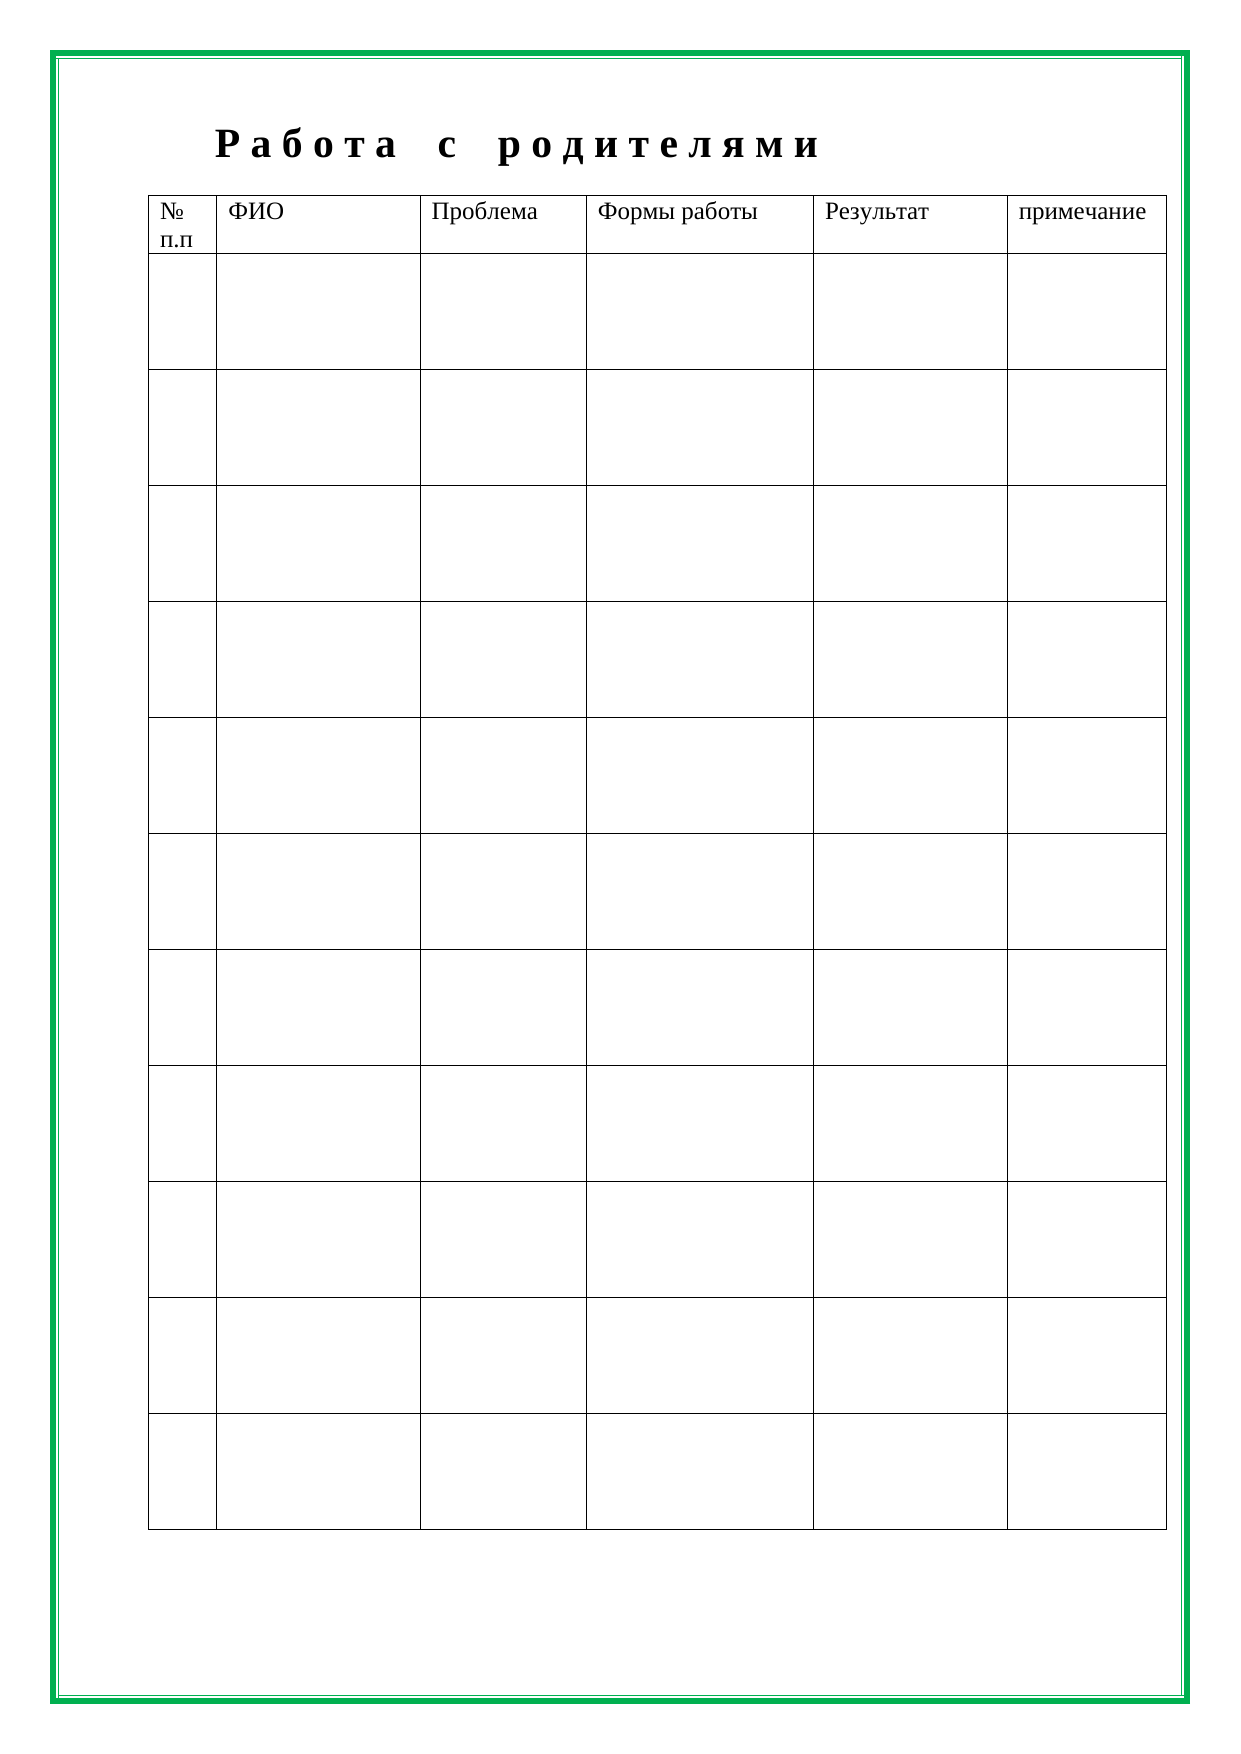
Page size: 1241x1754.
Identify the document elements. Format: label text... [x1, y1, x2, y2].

table_cell [1008, 602, 1166, 717]
table_cell [149, 486, 216, 601]
table_cell [814, 718, 1007, 833]
table_cell [1008, 254, 1166, 369]
table_cell [587, 1182, 813, 1297]
text Р а б о т а с р о д и т е л я м и [214, 118, 1152, 166]
table_cell [217, 1414, 420, 1529]
table_cell [421, 602, 586, 717]
table_cell [149, 602, 216, 717]
table_cell [587, 1298, 813, 1413]
table_header ФИО [217, 196, 420, 253]
table_cell [1008, 1182, 1166, 1297]
table_cell [149, 370, 216, 485]
table_cell [217, 950, 420, 1065]
table_cell [1008, 1066, 1166, 1181]
table_cell [587, 486, 813, 601]
table_cell [149, 834, 216, 949]
table_cell [421, 1414, 586, 1529]
table_cell [149, 254, 216, 369]
table_cell [421, 834, 586, 949]
table_cell [814, 1066, 1007, 1181]
table_cell [421, 950, 586, 1065]
table_cell [1008, 950, 1166, 1065]
table_cell [217, 602, 420, 717]
table_cell [421, 718, 586, 833]
table_cell [421, 1066, 586, 1181]
table_cell [587, 254, 813, 369]
table_cell [1008, 834, 1166, 949]
table_cell [587, 1414, 813, 1529]
table_cell [814, 1182, 1007, 1297]
table_header Проблема [421, 196, 586, 253]
table_cell [587, 1066, 813, 1181]
table_cell [1008, 486, 1166, 601]
table_cell [814, 1414, 1007, 1529]
table_cell [421, 370, 586, 485]
table_cell [421, 254, 586, 369]
table_cell [217, 834, 420, 949]
table_cell [587, 718, 813, 833]
table_cell [814, 950, 1007, 1065]
table_cell [217, 718, 420, 833]
table_cell [1008, 1298, 1166, 1413]
table_cell [421, 486, 586, 601]
table_cell [814, 370, 1007, 485]
table_cell [217, 486, 420, 601]
table_header Результат [814, 196, 1007, 253]
table_cell [421, 1298, 586, 1413]
table_cell [814, 602, 1007, 717]
table_cell [149, 718, 216, 833]
table_cell [149, 1182, 216, 1297]
table_cell [814, 254, 1007, 369]
table_cell [587, 602, 813, 717]
table_cell [814, 1298, 1007, 1413]
table_cell [217, 370, 420, 485]
table_cell [149, 950, 216, 1065]
table_cell [149, 1414, 216, 1529]
table_header примечание [1008, 196, 1166, 253]
table_cell [1008, 718, 1166, 833]
table_cell [814, 834, 1007, 949]
table_cell [149, 1066, 216, 1181]
table_header Формы работы [587, 196, 813, 253]
table_cell [587, 834, 813, 949]
table_cell [217, 1066, 420, 1181]
table_cell [587, 370, 813, 485]
table_cell [217, 254, 420, 369]
table_cell [814, 486, 1007, 601]
table_cell [217, 1298, 420, 1413]
table_cell [1008, 1414, 1166, 1529]
table_cell [217, 1182, 420, 1297]
table_cell [1008, 370, 1166, 485]
table_header № п.п [149, 196, 216, 253]
table_cell [587, 950, 813, 1065]
table_cell [421, 1182, 586, 1297]
table_cell [149, 1298, 216, 1413]
